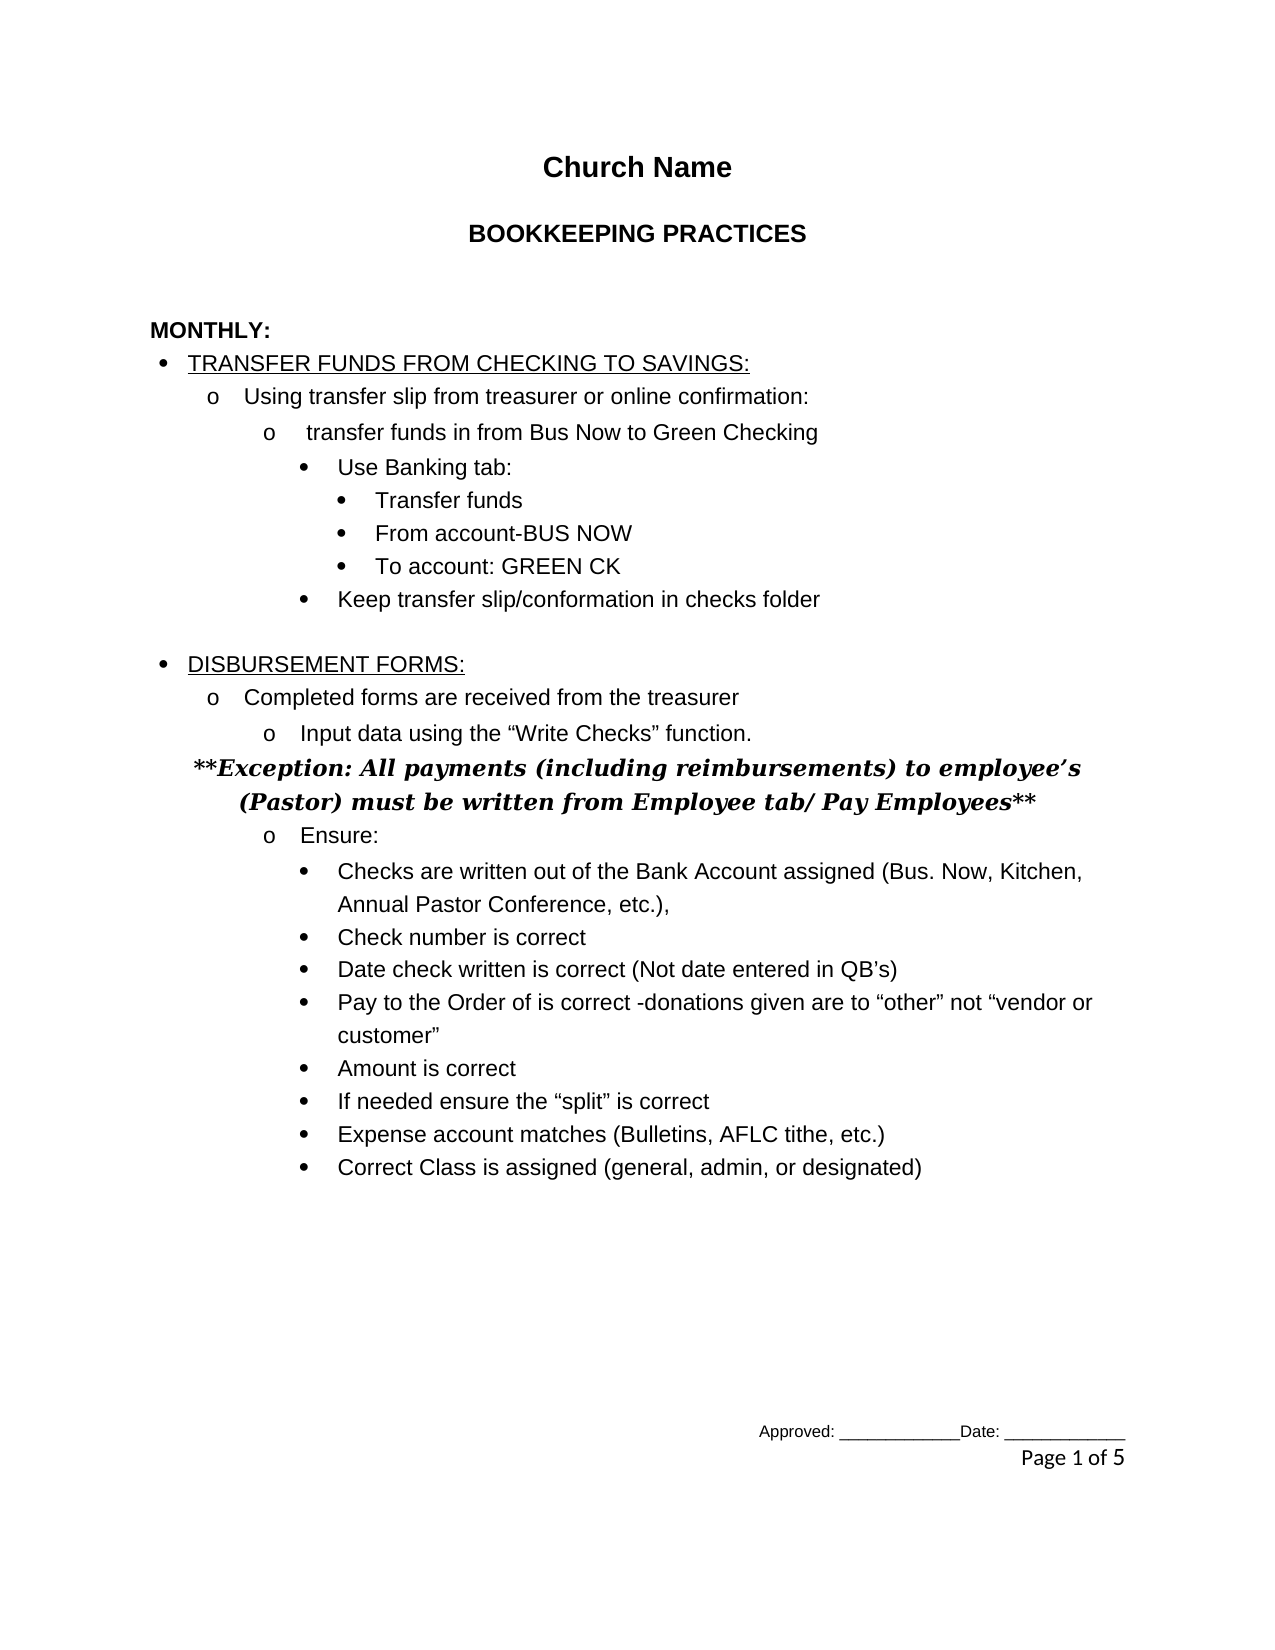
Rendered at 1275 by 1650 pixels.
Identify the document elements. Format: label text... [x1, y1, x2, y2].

list Input data using the “Write Checks” function. [262, 720, 1125, 748]
list Use Banking tab: [300, 454, 1125, 480]
list Using transfer slip from treasurer or online confirmation: [206, 383, 1125, 411]
list From account-BUS NOW [337, 520, 1125, 546]
list Ensure: [262, 822, 1125, 851]
list Disbursement forms: [159, 651, 1125, 678]
list Completed forms are received from the treasurer [206, 684, 1125, 713]
list If needed ensure the “split” is correct [300, 1088, 1125, 1114]
list Transfer funds [337, 487, 1125, 513]
text **Exception: All payments (including reimbursements) to employee’s (Pastor) must be written from Employee tab/ Pay Employees** [150, 755, 1125, 816]
list Keep transfer slip/conformation in checks folder [300, 586, 1125, 612]
text MONTHLY: [150, 317, 1125, 343]
list Date check written is correct (Not date entered in QB’s) [300, 956, 1125, 983]
list Check number is correct [300, 923, 1125, 950]
list Expense account matches (Bulletins, AFLC tithe, etc.) [300, 1121, 1125, 1147]
list TRANSFER FUNDS FROM CHECKING TO SAVINGS: [159, 350, 1125, 376]
list transfer funds in from Bus Now to Green Checking [262, 418, 1125, 447]
list Amount is correct [300, 1055, 1125, 1081]
list To account: GREEN CK [337, 553, 1125, 579]
list Pay to the Order of is correct -donations given are to “other” not “vendor or customer” [300, 989, 1125, 1048]
list Correct Class is assigned (general, admin, or designated) [300, 1154, 1125, 1180]
list Checks are written out of the Bank Account assigned (Bus. Now, Kitchen, Annual Pastor Conference, etc.), [300, 858, 1125, 917]
